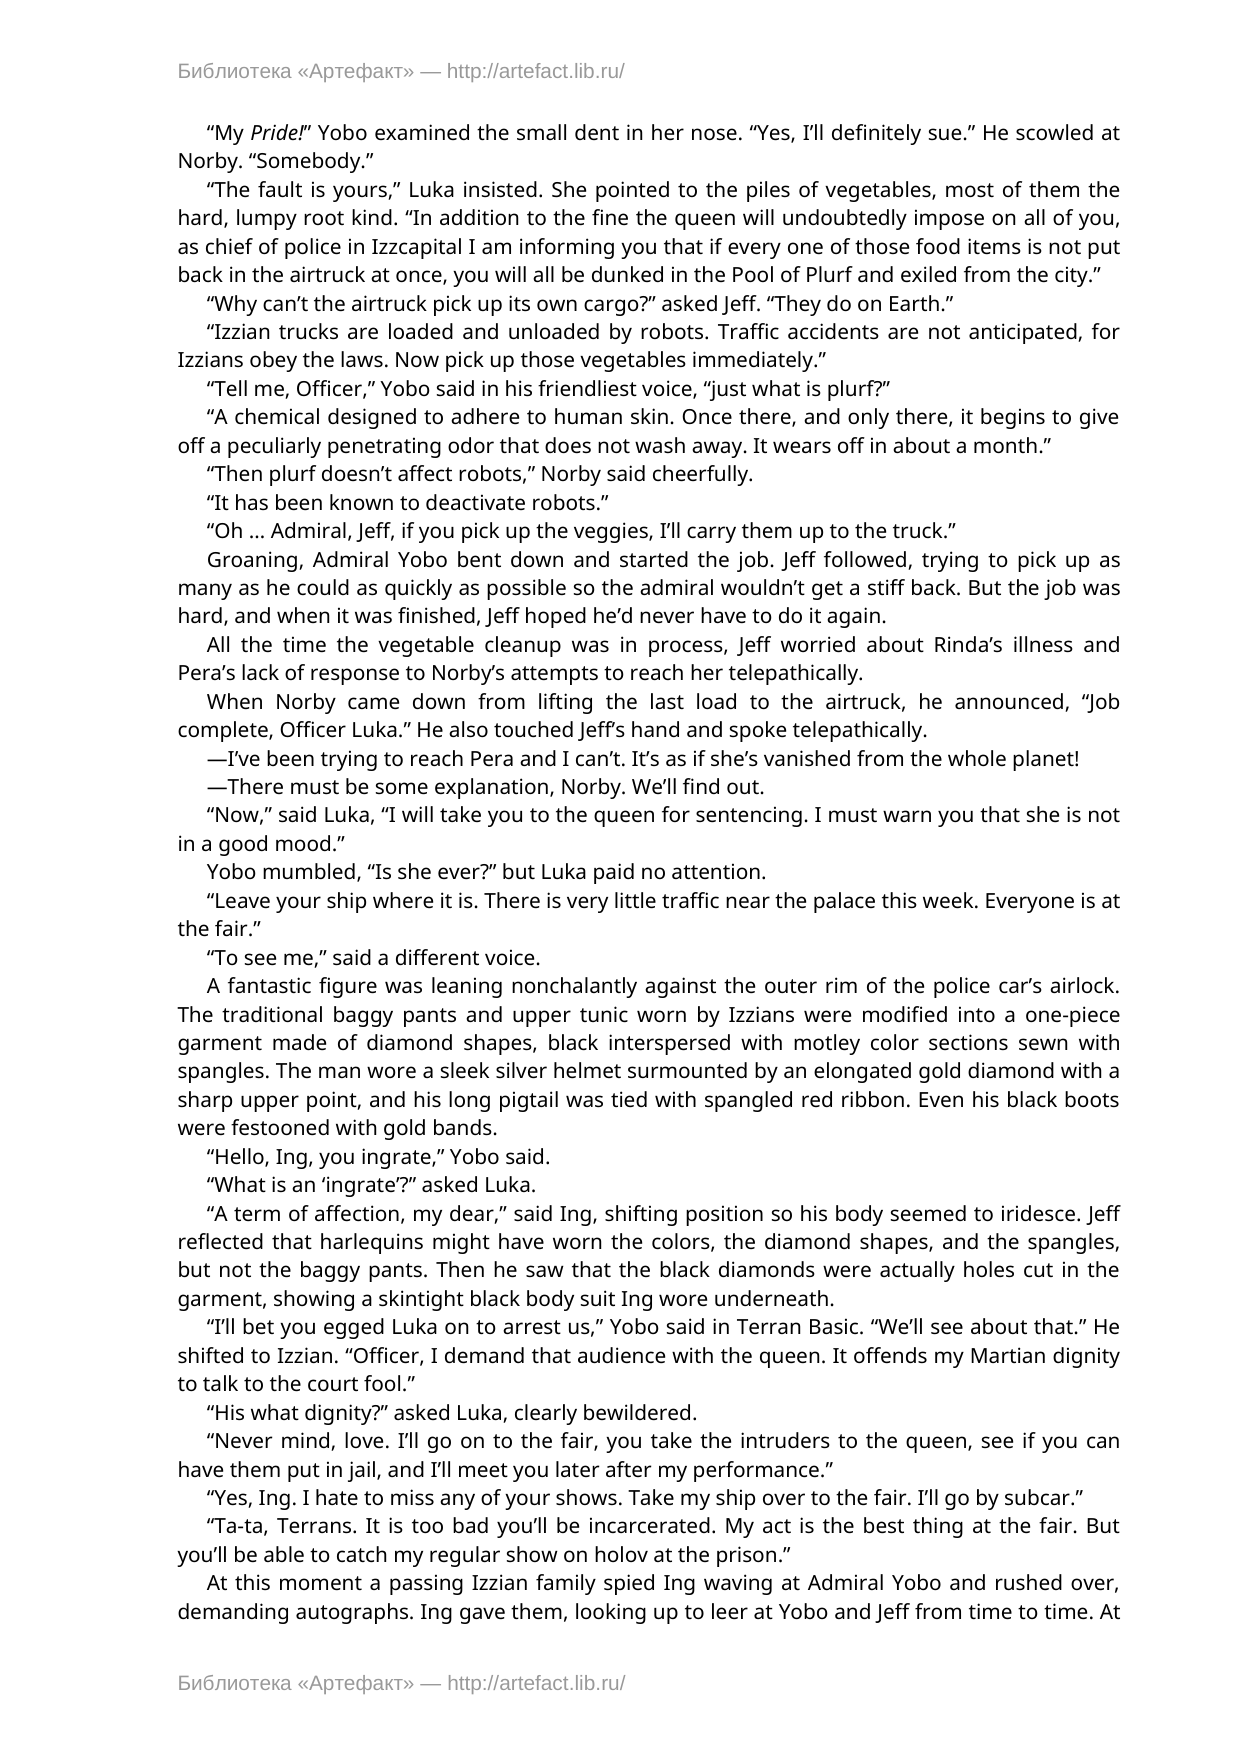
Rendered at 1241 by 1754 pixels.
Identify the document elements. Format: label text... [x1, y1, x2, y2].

text “Never mind, love. I’ll go on to the fair, you take the intruders to the queen, see if you can have them put in jail, and I’ll meet you later after my performance.” [177, 1426, 1122, 1483]
text “My Pride!” Yobo examined the small dent in her nose. “Yes, I’ll definitely sue.” He scowled at Norby. “Somebody.” [177, 118, 1122, 175]
text “Izzian trucks are loaded and unloaded by robots. Traffic accidents are not anticipated, for Izzians obey the laws. Now pick up those vegetables immediately.” [177, 317, 1122, 374]
text “To see me,” said a different voice. [177, 943, 1122, 971]
text “I’ll bet you egged Luka on to arrest us,” Yobo said in Terran Basic. “We’ll see about that.” He shifted to Izzian. “Officer, I demand that audience with the queen. It offends my Martian dignity to talk to the court fool.” [177, 1312, 1122, 1398]
text “Yes, Ing. I hate to miss any of your shows. Take my ship over to the fair. I’ll go by subcar.” [177, 1483, 1122, 1512]
text “A term of affection, my dear,” said Ing, shifting position so his body seemed to iridesce. Jeff reflected that harlequins might have worn the colors, the diamond shapes, and the spangles, but not the baggy pants. Then he saw that the black diamonds were actually holes cut in the garment, showing a skintight black body suit Ing wore underneath. [177, 1199, 1122, 1312]
text A fantastic figure was leaning nonchalantly against the outer rim of the police car’s airlock. The traditional baggy pants and upper tunic worn by Izzians were modified into a one-piece garment made of diamond shapes, black interspersed with motley color sections sewn with spangles. The man wore a sleek silver helmet surmounted by an elongated gold diamond with a sharp upper point, and his long pigtail was tied with spangled red ribbon. Even his black boots were festooned with gold bands. [177, 971, 1122, 1142]
text “Then plurf doesn’t affect robots,” Norby said cheerfully. [177, 459, 1122, 488]
text “Ta-ta, Terrans. It is too bad you’ll be incarcerated. My act is the best thing at the fair. But you’ll be able to catch my regular show on holov at the prison.” [177, 1512, 1122, 1568]
text All the time the vegetable cleanup was in process, Jeff worried about Rinda’s illness and Pera’s lack of response to Norby’s attempts to reach her telepathically. [177, 630, 1122, 687]
text “Hello, Ing, you ingrate,” Yobo said. [177, 1142, 1122, 1170]
text “A chemical designed to adhere to human skin. Once there, and only there, it begins to give off a peculiarly penetrating odor that does not wash away. It wears off in about a month.” [177, 402, 1122, 459]
text Yobo mumbled, “Is she ever?” but Luka paid no attention. [177, 857, 1122, 886]
text —There must be some explanation, Norby. We’ll find out. [177, 772, 1122, 801]
text “Leave your ship where it is. There is very little traffic near the palace this week. Everyone is at the fair.” [177, 886, 1122, 943]
text “Tell me, Officer,” Yobo said in his friendliest voice, “just what is plurf?” [177, 374, 1122, 402]
text “Now,” said Luka, “I will take you to the queen for sentencing. I must warn you that she is not in a good mood.” [177, 801, 1122, 857]
text —I’ve been trying to reach Pera and I can’t. It’s as if she’s vanished from the whole planet! [177, 744, 1122, 772]
text “Why can’t the airtruck pick up its own cargo?” asked Jeff. “They do on Earth.” [177, 289, 1122, 317]
text Groaning, Admiral Yobo bent down and started the job. Jeff followed, trying to pick up as many as he could as quickly as possible so the admiral wouldn’t get a stiff back. But the job was hard, and when it was finished, Jeff hoped he’d never have to do it again. [177, 545, 1122, 630]
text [177, 1568, 1122, 1625]
text When Norby came down from lifting the last load to the airtruck, he announced, “Job complete, Officer Luka.” He also touched Jeff’s hand and spoke telepathically. [177, 687, 1122, 744]
text “His what dignity?” asked Luka, clearly bewildered. [177, 1398, 1122, 1426]
text “What is an ‘ingrate’?” asked Luka. [177, 1170, 1122, 1199]
text “Oh … Admiral, Jeff, if you pick up the veggies, I’ll carry them up to the truck.” [177, 516, 1122, 545]
text “The fault is yours,” Luka insisted. She pointed to the piles of vegetables, most of them the hard, lumpy root kind. “In addition to the fine the queen will undoubtedly impose on all of you, as chief of police in Izzcapital I am informing you that if every one of those food items is not put back in the airtruck at once, you will all be dunked in the Pool of Plurf and exiled from the city.” [177, 175, 1122, 289]
text “It has been known to deactivate robots.” [177, 488, 1122, 516]
